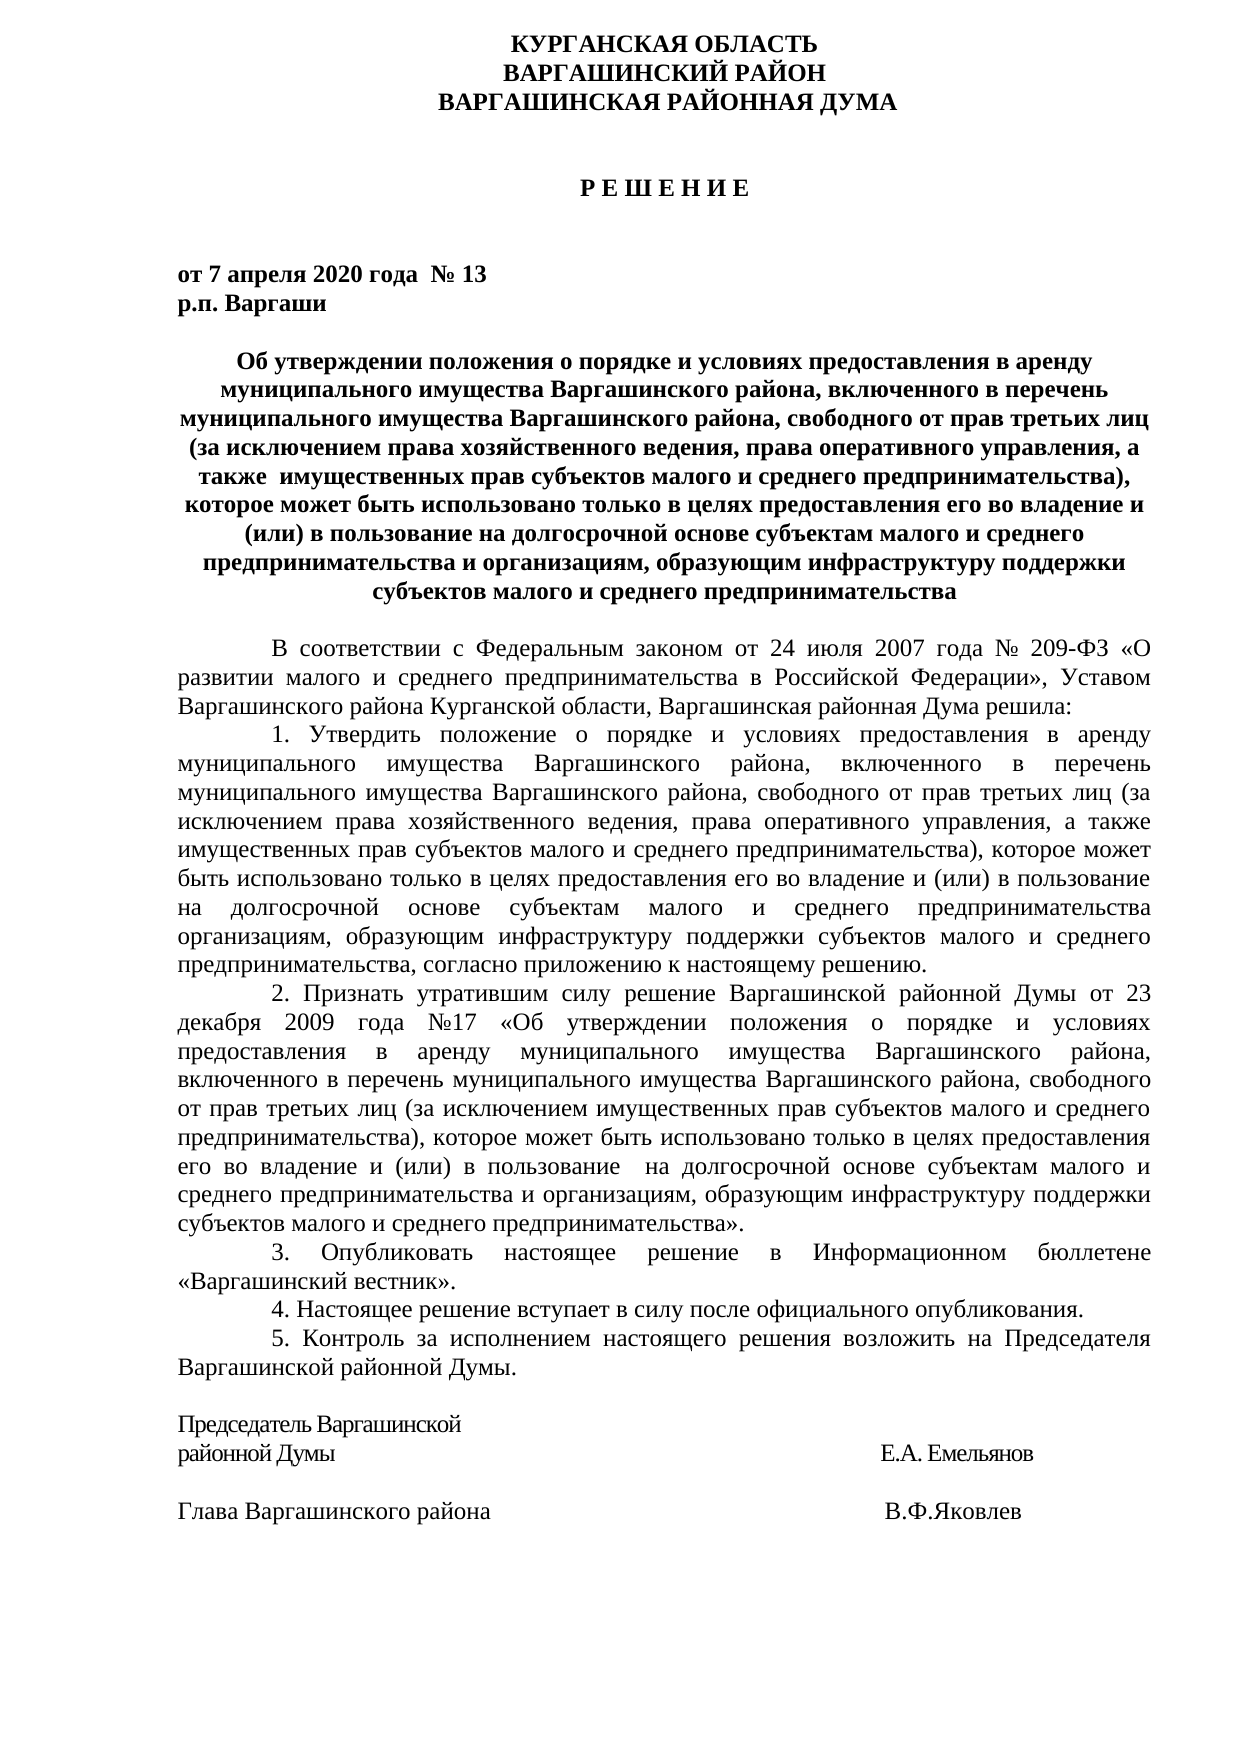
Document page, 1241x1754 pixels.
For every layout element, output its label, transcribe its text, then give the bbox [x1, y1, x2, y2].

text ВАРГАШИНСКАЯ РАЙОННАЯ ДУМА [177, 87, 1152, 116]
text ВАРГАШИНСКИЙ РАЙОН [177, 58, 1152, 87]
text КУРГАНСКАЯ ОБЛАСТЬ [177, 29, 1152, 58]
text Об утверждении положения о порядке и условиях предоставления в аренду муниципального имущества Варгашинского района, включенного в перечень муниципального имущества Варгашинского района, свободного от прав третьих лиц (за исключением права хозяйственного ведения, права оперативного управления, а также имущественных прав субъектов малого и среднего предпринимательства), которое может быть использовано только в целях предоставления его во владение и (или) в пользование на долгосрочной основе субъектам малого и среднего предпринимательства и организациям, образующим инфраструктуру поддержки субъектов малого и среднего предпринимательства [177, 346, 1152, 604]
text 1. Утвердить положение о порядке и условиях предоставления в аренду муниципального имущества Варгашинского района, включенного в перечень муниципального имущества Варгашинского района, свободного от прав третьих лиц (за исключением права хозяйственного ведения, права оперативного управления, а также имущественных прав субъектов малого и среднего предпринимательства), которое может быть использовано только в целях предоставления его во владение и (или) в пользование на долгосрочной основе субъектам малого и среднего предпринимательства организациям, образующим инфраструктуру поддержки субъектов малого и среднего предпринимательства, согласно приложению к настоящему решению. [177, 719, 1152, 978]
text В соответствии с Федеральным законом от 24 июля 2007 года № 209-ФЗ «О развитии малого и среднего предпринимательства в Российской Федерации», Уставом Варгашинского района Курганской области, Варгашинская районная Дума решила: [177, 633, 1152, 719]
text 5. Контроль за исполнением настоящего решения возложить на Председателя Варгашинской районной Думы. [177, 1323, 1152, 1381]
text 3. Опубликовать настоящее решение в Информационном бюллетене «Варгашинский вестник». [177, 1237, 1152, 1294]
text Глава Варгашинского района В.Ф.Яковлев [177, 1496, 1152, 1524]
text районной Думы Е.А. Емельянов [177, 1438, 1152, 1467]
text 4. Настоящее решение вступает в силу после официального опубликования. [177, 1294, 1152, 1323]
text от 7 апреля 2020 года № 13 [177, 259, 1152, 288]
text Р Е Ш Е Н И Е [177, 173, 1152, 202]
text Председатель Варгашинской [177, 1409, 1152, 1438]
text 2. Признать утратившим силу решение Варгашинской районной Думы от 23 декабря 2009 года №17 «Об утверждении положения о порядке и условиях предоставления в аренду муниципального имущества Варгашинского района, включенного в перечень муниципального имущества Варгашинского района, свободного от прав третьих лиц (за исключением имущественных прав субъектов малого и среднего предпринимательства), которое может быть использовано только в целях предоставления его во владение и (или) в пользование на долгосрочной основе субъектам малого и среднего предпринимательства и организациям, образующим инфраструктуру поддержки субъектов малого и среднего предпринимательства». [177, 978, 1152, 1237]
text р.п. Варгаши [177, 288, 1152, 317]
